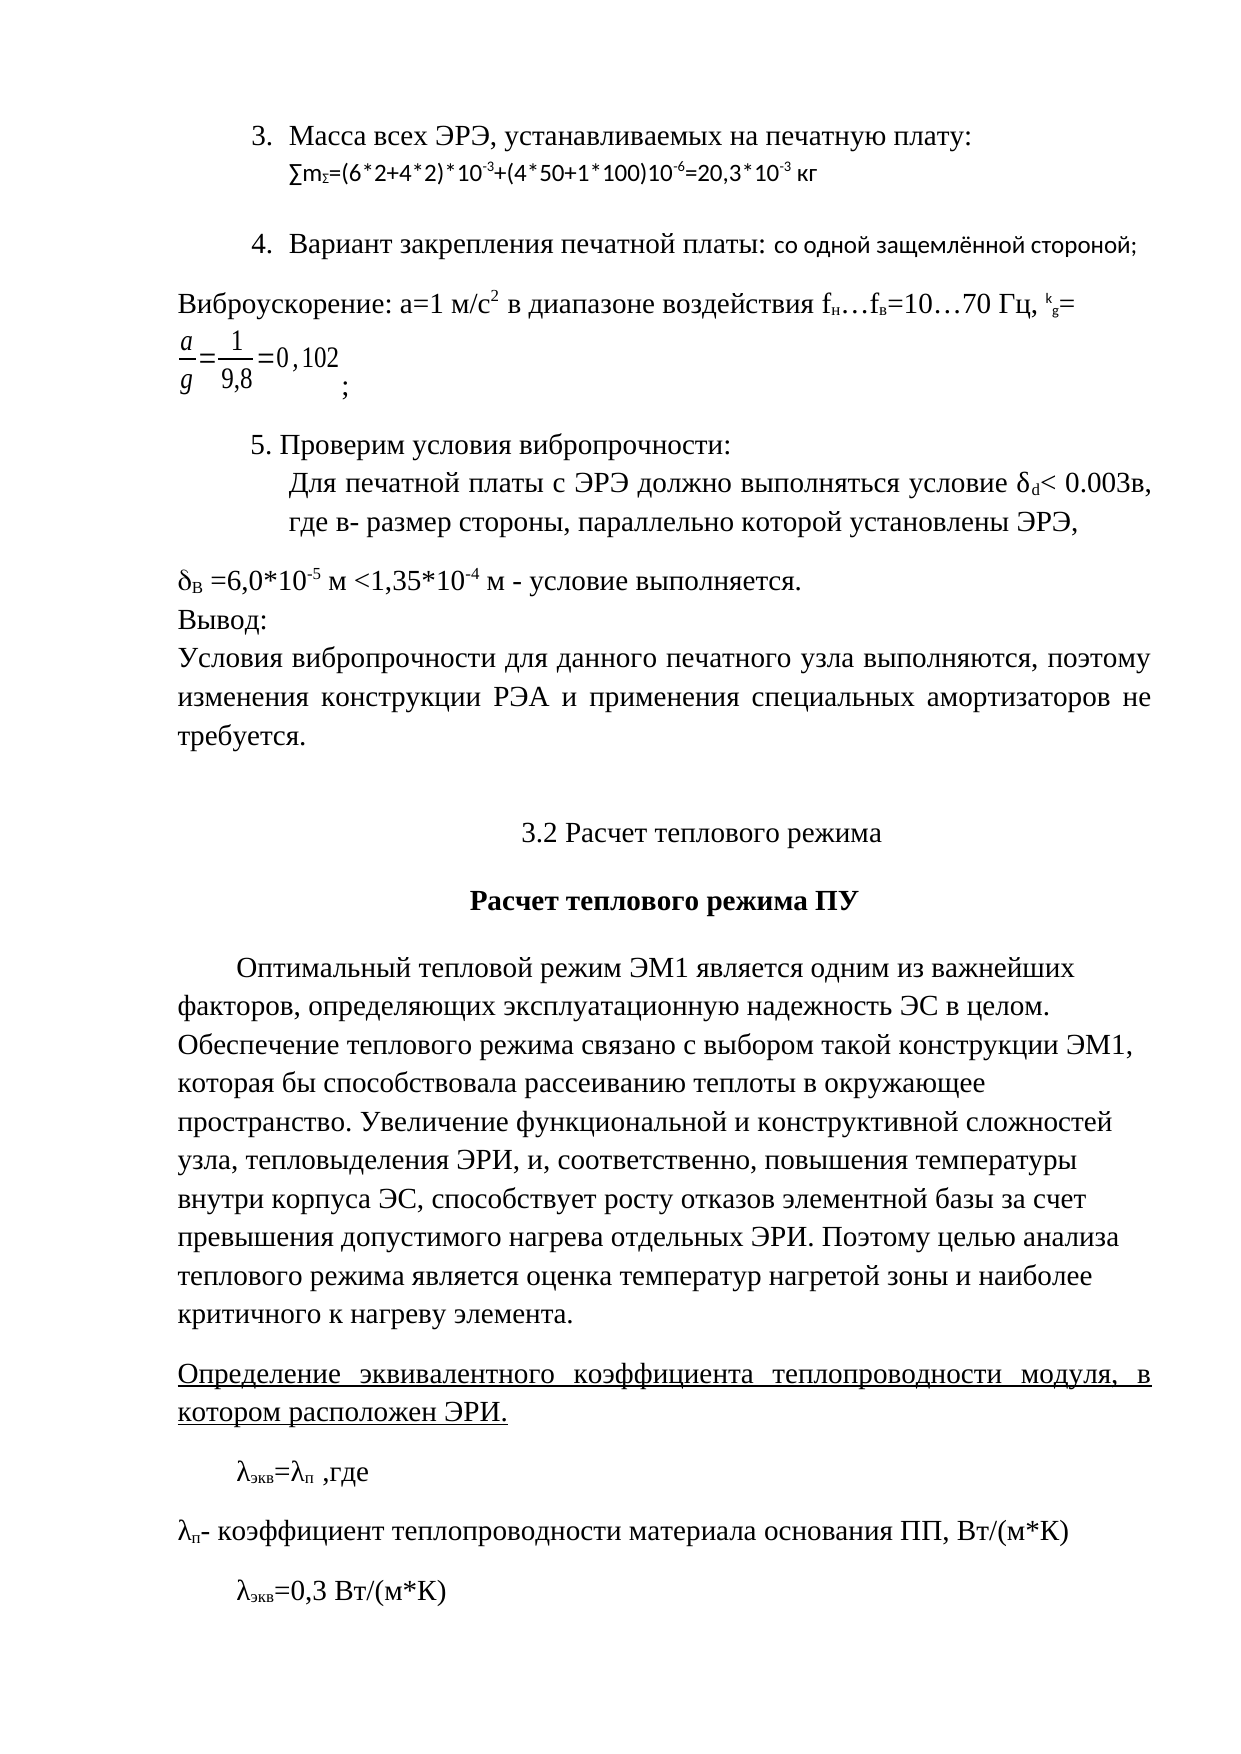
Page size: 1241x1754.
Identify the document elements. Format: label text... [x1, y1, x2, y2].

list Масса всех ЭРЭ, устанавливаемых на печатную плату: [251, 118, 1152, 152]
text 5. Проверим условия вибропрочности: [177, 427, 1152, 461]
subtitle 3.2 Расчет теплового режима [177, 816, 1152, 849]
text Расчет теплового режима ПУ [177, 883, 1152, 916]
text В =6,0*10-5 м <1,35*10-4 м - условие выполняется. [177, 563, 1152, 597]
text Вывод: [177, 602, 1152, 636]
text λэкв=0,3 Вт/(м*К) [236, 1573, 1152, 1606]
list ∑mΣ=(6*2+4*2)*10-3+(4*50+1*100)10-6=20,3*10-3 кг [288, 157, 1152, 187]
text Виброускорение: а=1 м/с2 в диапазоне воздействия fн…fв=10…70 Гц, kg=; [177, 286, 1152, 401]
text Условия вибропрочности для данного печатного узла выполняются, поэтому изменения конструкции РЭА и применения специальных амортизаторов не требуется. [177, 641, 1152, 751]
list Для печатной платы с ЭРЭ должно выполняться условие δd< 0.003в, где в- размер стороны, параллельно которой установлены ЭРЭ, [288, 466, 1152, 538]
list Вариант закрепления печатной платы: со одной защемлённой стороной; [251, 227, 1152, 260]
text Определение эквивалентного коэффициента теплопроводности модуля, в котором расположен ЭРИ. [177, 1386, 1152, 1428]
list Оптимальный тепловой режим ЭМ1 является одним из важнейших факторов, определяющих эксплуатационную надежность ЭС в целом. Обеспечение теплового режима связано с выбором такой конструкции ЭМ1, которая бы способствовала рассеиванию теплоты в окружающее пространство. Увеличение функциональной и конструктивной сложностей узла, тепловыделения ЭРИ, и, соответственно, повышения температуры внутри корпуса ЭС, способствует росту отказов элементной базы за счет превышения допустимого нагрева отдельных ЭРИ. Поэтому целью анализа теплового режима является оценка температур нагретой зоны и наиболее критичного к нагреву элемента. [177, 950, 1152, 1330]
text λп- коэффициент теплопроводности материала основания ПП, Вт/(м*К) [177, 1513, 1152, 1547]
text Определение эквивалентного коэффициента теплопроводности модуля, в котором расположен ЭРИ. [177, 1356, 1152, 1385]
text λэкв=λп ,где [236, 1454, 1152, 1487]
